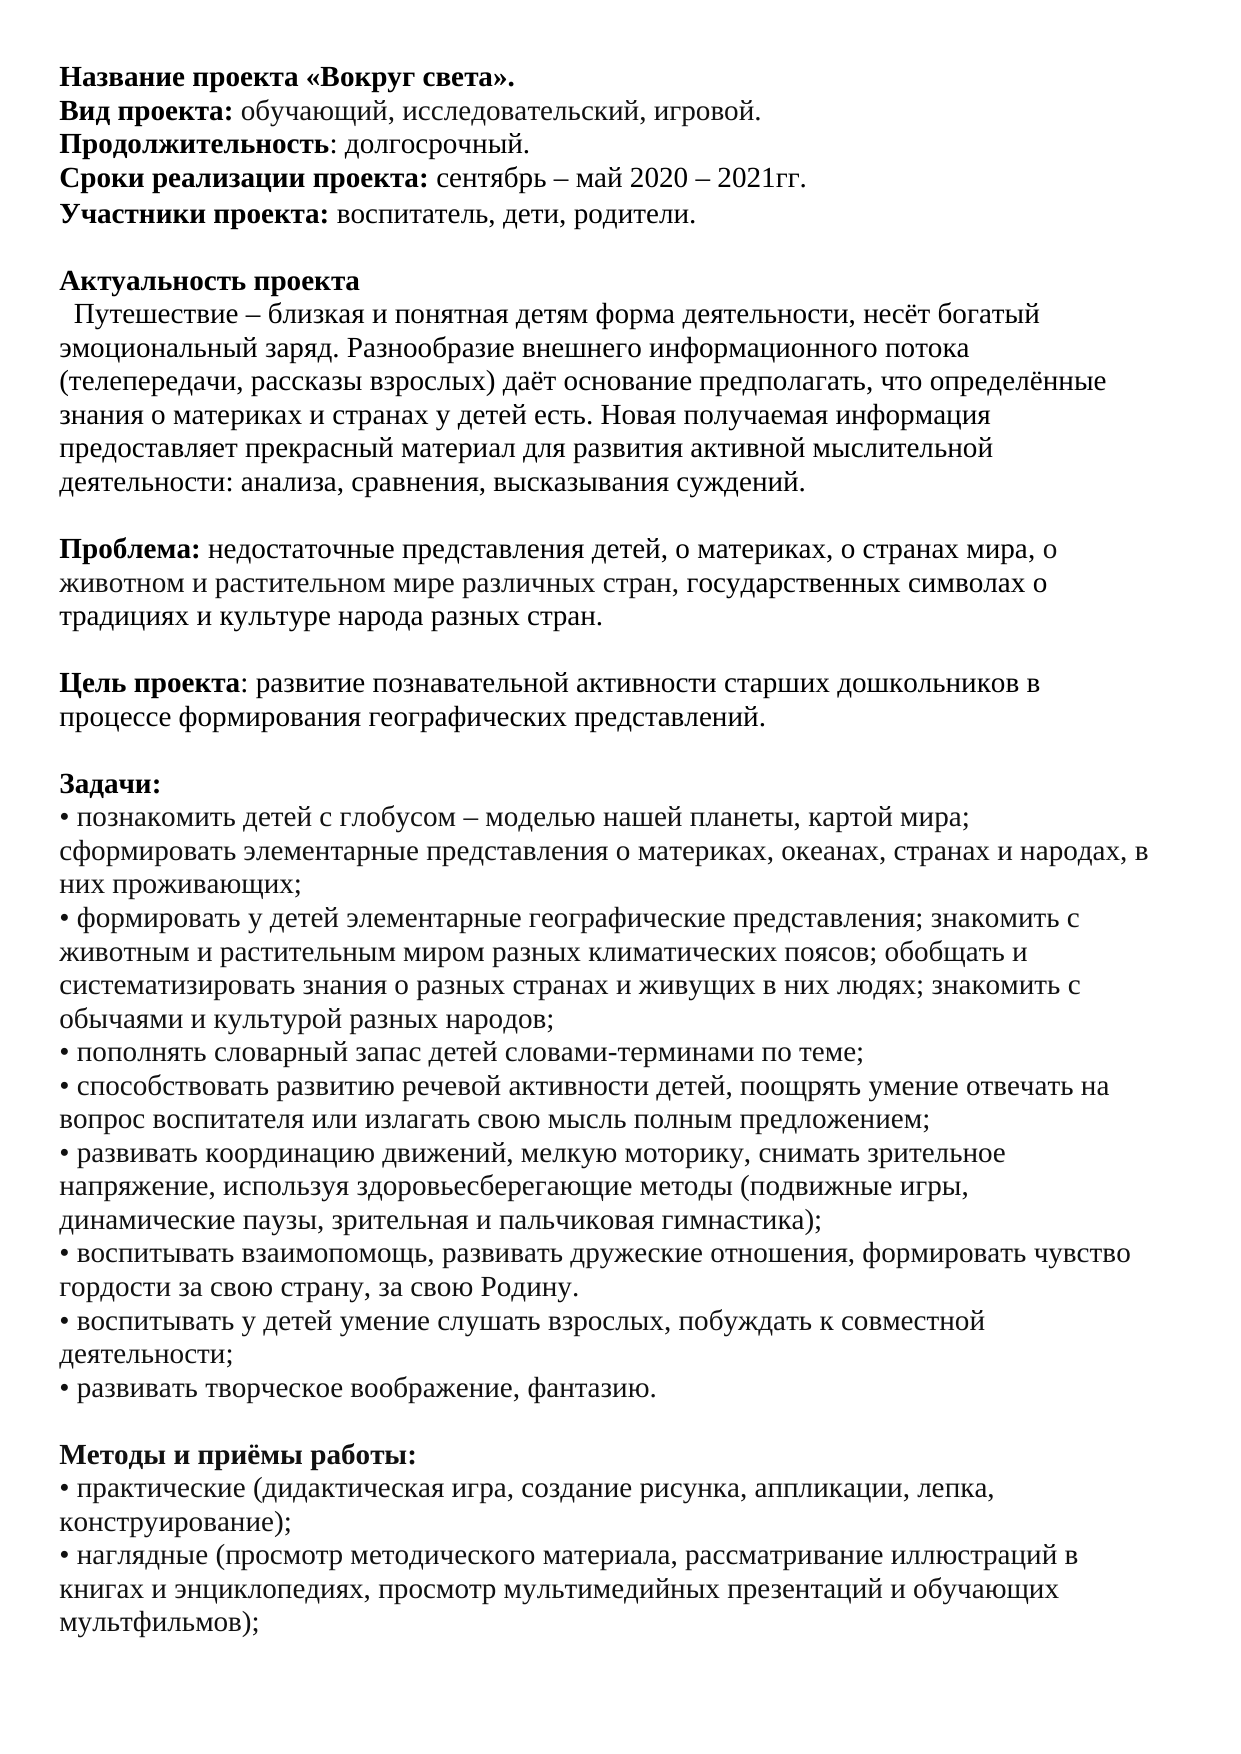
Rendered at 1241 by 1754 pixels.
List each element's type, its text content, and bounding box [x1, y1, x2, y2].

text • пополнять словарный запас детей словами-терминами по теме; [59, 1034, 1152, 1068]
text Продолжительность: долгосрочный. [59, 126, 1152, 160]
text • воспитывать у детей умение слушать взрослых, побуждать к совместной деятельности; [59, 1303, 1152, 1370]
text • познакомить детей с глобусом – моделью нашей планеты, картой мира; сформировать элементарные представления о материках, океанах, странах и народах, в них проживающих; [59, 799, 1152, 900]
text • наглядные (просмотр методического материала, рассматривание иллюстраций в книгах и энциклопедиях, просмотр мультимедийных презентаций и обучающих мультфильмов); [59, 1537, 1152, 1638]
text • способствовать развитию речевой активности детей, поощрять умение отвечать на вопрос воспитателя или излагать свою мысль полным предложением; [59, 1068, 1152, 1135]
text Задачи: [59, 766, 1152, 799]
text • развивать творческое воображение, фантазию. [59, 1370, 1152, 1403]
text • формировать у детей элементарные географические представления; знакомить с животным и растительным миром разных климатических поясов; обобщать и систематизировать знания о разных странах и живущих в них людях; знакомить с обычаями и культурой разных народов; [59, 900, 1152, 1034]
text Актуальность проекта [59, 263, 1152, 296]
text Проблема: недостаточные представления детей, о материках, о странах мира, о животном и растительном мире различных стран, государственных символах о традициях и культуре народа разных стран. [59, 531, 1152, 632]
text Путешествие – близкая и понятная детям форма деятельности, несёт богатый эмоциональный заряд. Разнообразие внешнего информационного потока (телепередачи, рассказы взрослых) даёт основание предполагать, что определённые знания о материках и странах у детей есть. Новая получаемая информация предоставляет прекрасный материал для развития активной мыслительной деятельности: анализа, сравнения, высказывания суждений. [59, 296, 1152, 498]
text • воспитывать взаимопомощь, развивать дружеские отношения, формировать чувство гордости за свою страну, за свою Родину. [59, 1236, 1152, 1303]
text Сроки реализации проекта: сентябрь – май 2020 – 2021гг. [59, 160, 1152, 193]
text Участники проекта: воспитатель, дети, родители. [59, 196, 1152, 229]
text Цель проекта: развитие познавательной активности старших дошкольников в процессе формирования географических представлений. [59, 665, 1152, 732]
text Вид проекта: обучающий, исследовательский, игровой. [59, 93, 1152, 126]
text Методы и приёмы работы: [59, 1437, 1152, 1470]
text Название проекта «Вокруг света». [59, 59, 1152, 93]
text • практические (дидактическая игра, создание рисунка, аппликации, лепка, конструирование); [59, 1470, 1152, 1537]
text • развивать координацию движений, мелкую моторику, снимать зрительное напряжение, используя здоровьесберегающие методы (подвижные игры, динамические паузы, зрительная и пальчиковая гимнастика); [59, 1135, 1152, 1236]
